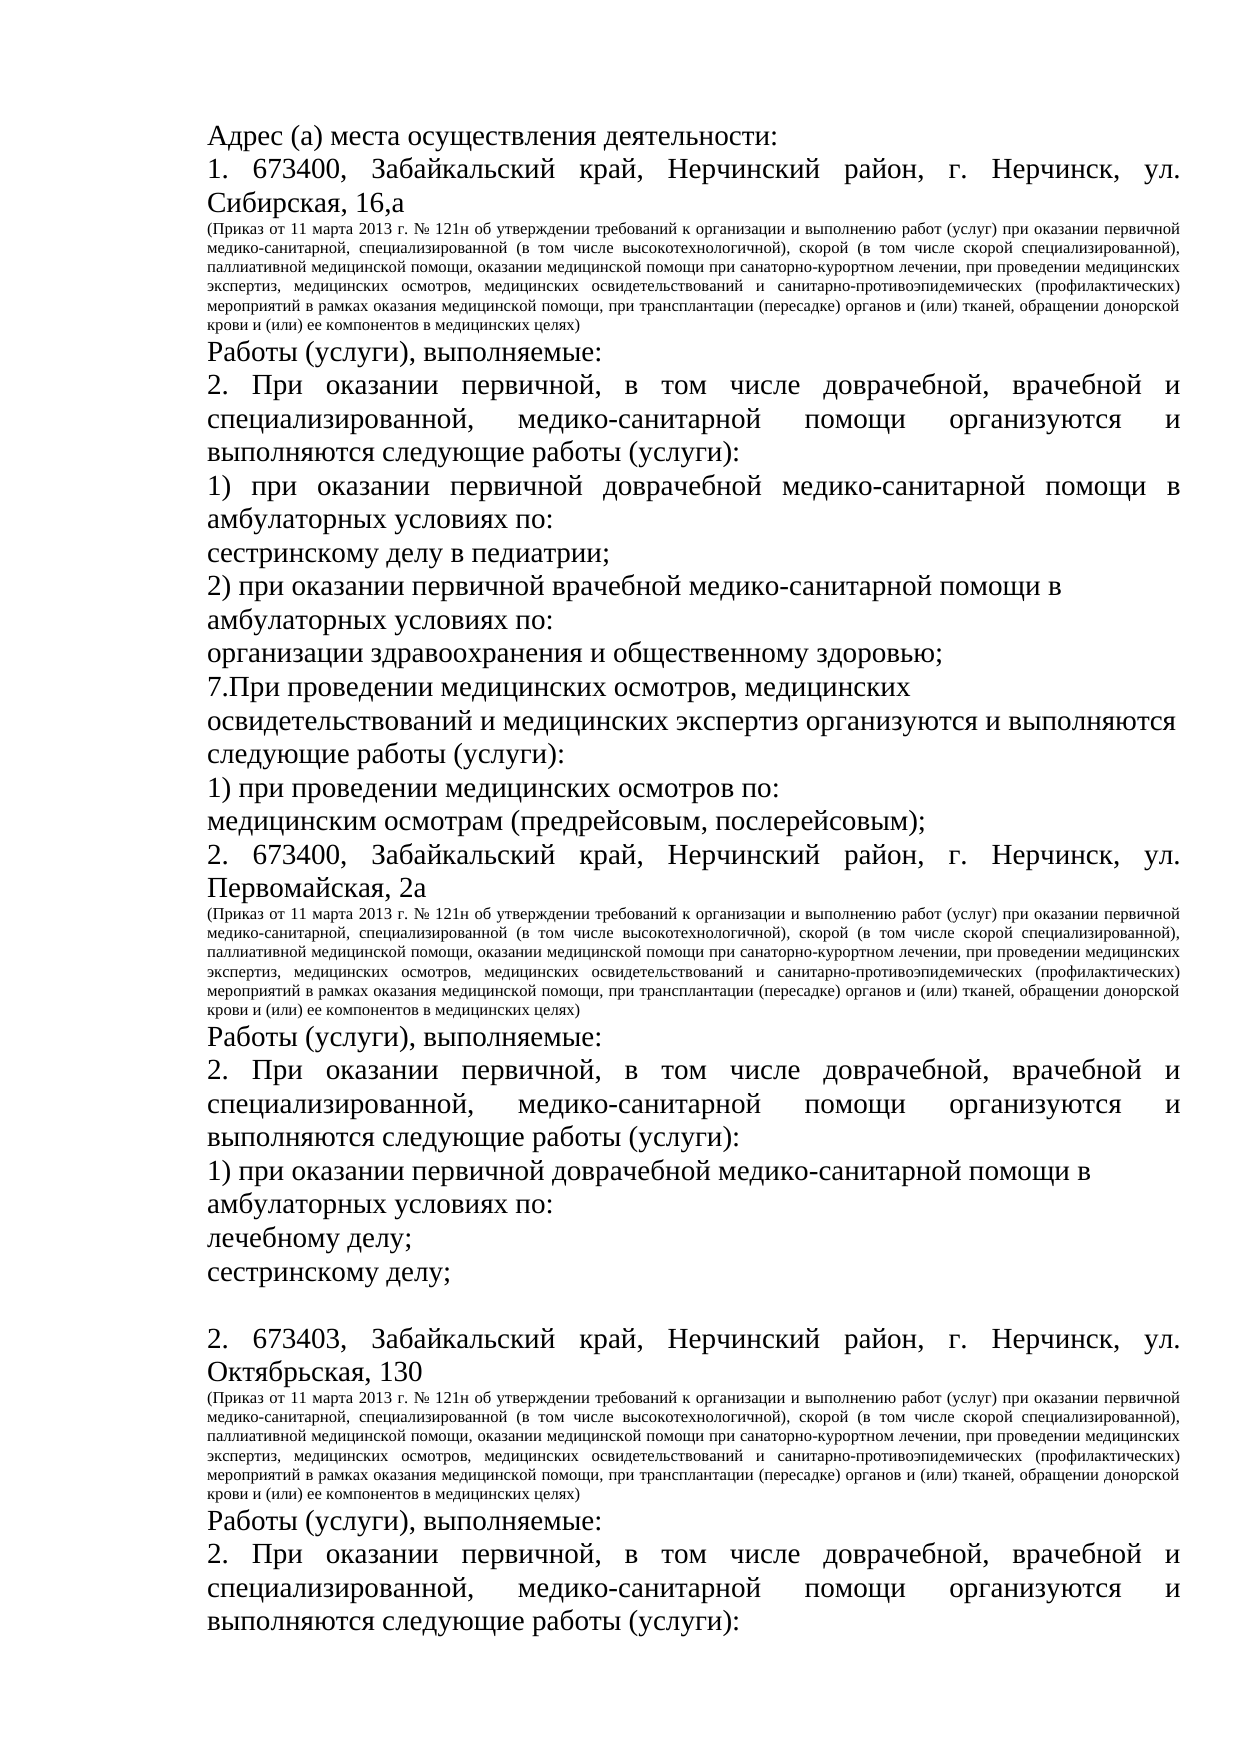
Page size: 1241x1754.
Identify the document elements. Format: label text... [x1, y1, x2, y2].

text 1) при проведении медицинских осмотров по: [207, 770, 1181, 803]
text Работы (услуги), выполняемые: [207, 1019, 1181, 1052]
text 2. 673403, Забайкальский край, Нерчинский район, г. Нерчинск, ул. Октябрьская, 130 [207, 1321, 1181, 1388]
text 1. 673400, Забайкальский край, Нерчинский район, г. Нерчинск, ул. Сибирская, 16,а [207, 152, 1181, 219]
text организации здравоохранения и общественному здоровью; [207, 636, 1181, 669]
text Работы (услуги), выполняемые: [207, 1503, 1181, 1536]
text (Приказ от 11 марта 2013 г. № 121н об утверждении требований к организации и выполнению работ (услуг) при оказании первичной медико-санитарной, специализированной (в том числе высокотехнологичной), скорой (в том числе скорой специализированной), паллиативной медицинской помощи, оказании медицинской помощи при санаторно-курортном лечении, при проведении медицинских экспертиз, медицинских осмотров, медицинских освидетельствований и санитарно-противоэпидемических (профилактических) мероприятий в рамках оказания медицинской помощи, при трансплантации (пересадке) органов и (или) тканей, обращении донорской крови и (или) ее компонентов в медицинских целях) [207, 1388, 1181, 1503]
text 7.При проведении медицинских осмотров, медицинских освидетельствований и медицинских экспертиз организуются и выполняются следующие работы (услуги): [207, 669, 1181, 770]
text (Приказ от 11 марта 2013 г. № 121н об утверждении требований к организации и выполнению работ (услуг) при оказании первичной медико-санитарной, специализированной (в том числе высокотехнологичной), скорой (в том числе скорой специализированной), паллиативной медицинской помощи, оказании медицинской помощи при санаторно-курортном лечении, при проведении медицинских экспертиз, медицинских осмотров, медицинских освидетельствований и санитарно-противоэпидемических (профилактических) мероприятий в рамках оказания медицинской помощи, при трансплантации (пересадке) органов и (или) тканей, обращении донорской крови и (или) ее компонентов в медицинских целях) [207, 219, 1181, 334]
text (Приказ от 11 марта 2013 г. № 121н об утверждении требований к организации и выполнению работ (услуг) при оказании первичной медико-санитарной, специализированной (в том числе высокотехнологичной), скорой (в том числе скорой специализированной), паллиативной медицинской помощи, оказании медицинской помощи при санаторно-курортном лечении, при проведении медицинских экспертиз, медицинских осмотров, медицинских освидетельствований и санитарно-противоэпидемических (профилактических) мероприятий в рамках оказания медицинской помощи, при трансплантации (пересадке) органов и (или) тканей, обращении донорской крови и (или) ее компонентов в медицинских целях) [207, 904, 1181, 1019]
text сестринскому делу в педиатрии; [207, 535, 1181, 568]
text медицинским осмотрам (предрейсовым, послерейсовым); [207, 803, 1181, 837]
text 2) при оказании первичной врачебной медико-санитарной помощи в амбулаторных условиях по: [207, 568, 1181, 636]
text Адрес (а) места осуществления деятельности: [207, 118, 1181, 152]
text лечебному делу; [207, 1220, 1181, 1254]
text 2. При оказании первичной, в том числе доврачебной, врачебной и специализированной, медико-санитарной помощи организуются и выполняются следующие работы (услуги): [207, 1536, 1181, 1637]
text 2. При оказании первичной, в том числе доврачебной, врачебной и специализированной, медико-санитарной помощи организуются и выполняются следующие работы (услуги): [207, 1052, 1181, 1153]
text 1) при оказании первичной доврачебной медико-санитарной помощи в амбулаторных условиях по: [207, 468, 1181, 535]
text 2. 673400, Забайкальский край, Нерчинский район, г. Нерчинск, ул. Первомайская, 2а [207, 837, 1181, 904]
text 1) при оказании первичной доврачебной медико-санитарной помощи в амбулаторных условиях по: [207, 1153, 1181, 1220]
text Работы (услуги), выполняемые: [207, 334, 1181, 367]
text 2. При оказании первичной, в том числе доврачебной, врачебной и специализированной, медико-санитарной помощи организуются и выполняются следующие работы (услуги): [207, 367, 1181, 468]
text сестринскому делу; [207, 1254, 1181, 1287]
